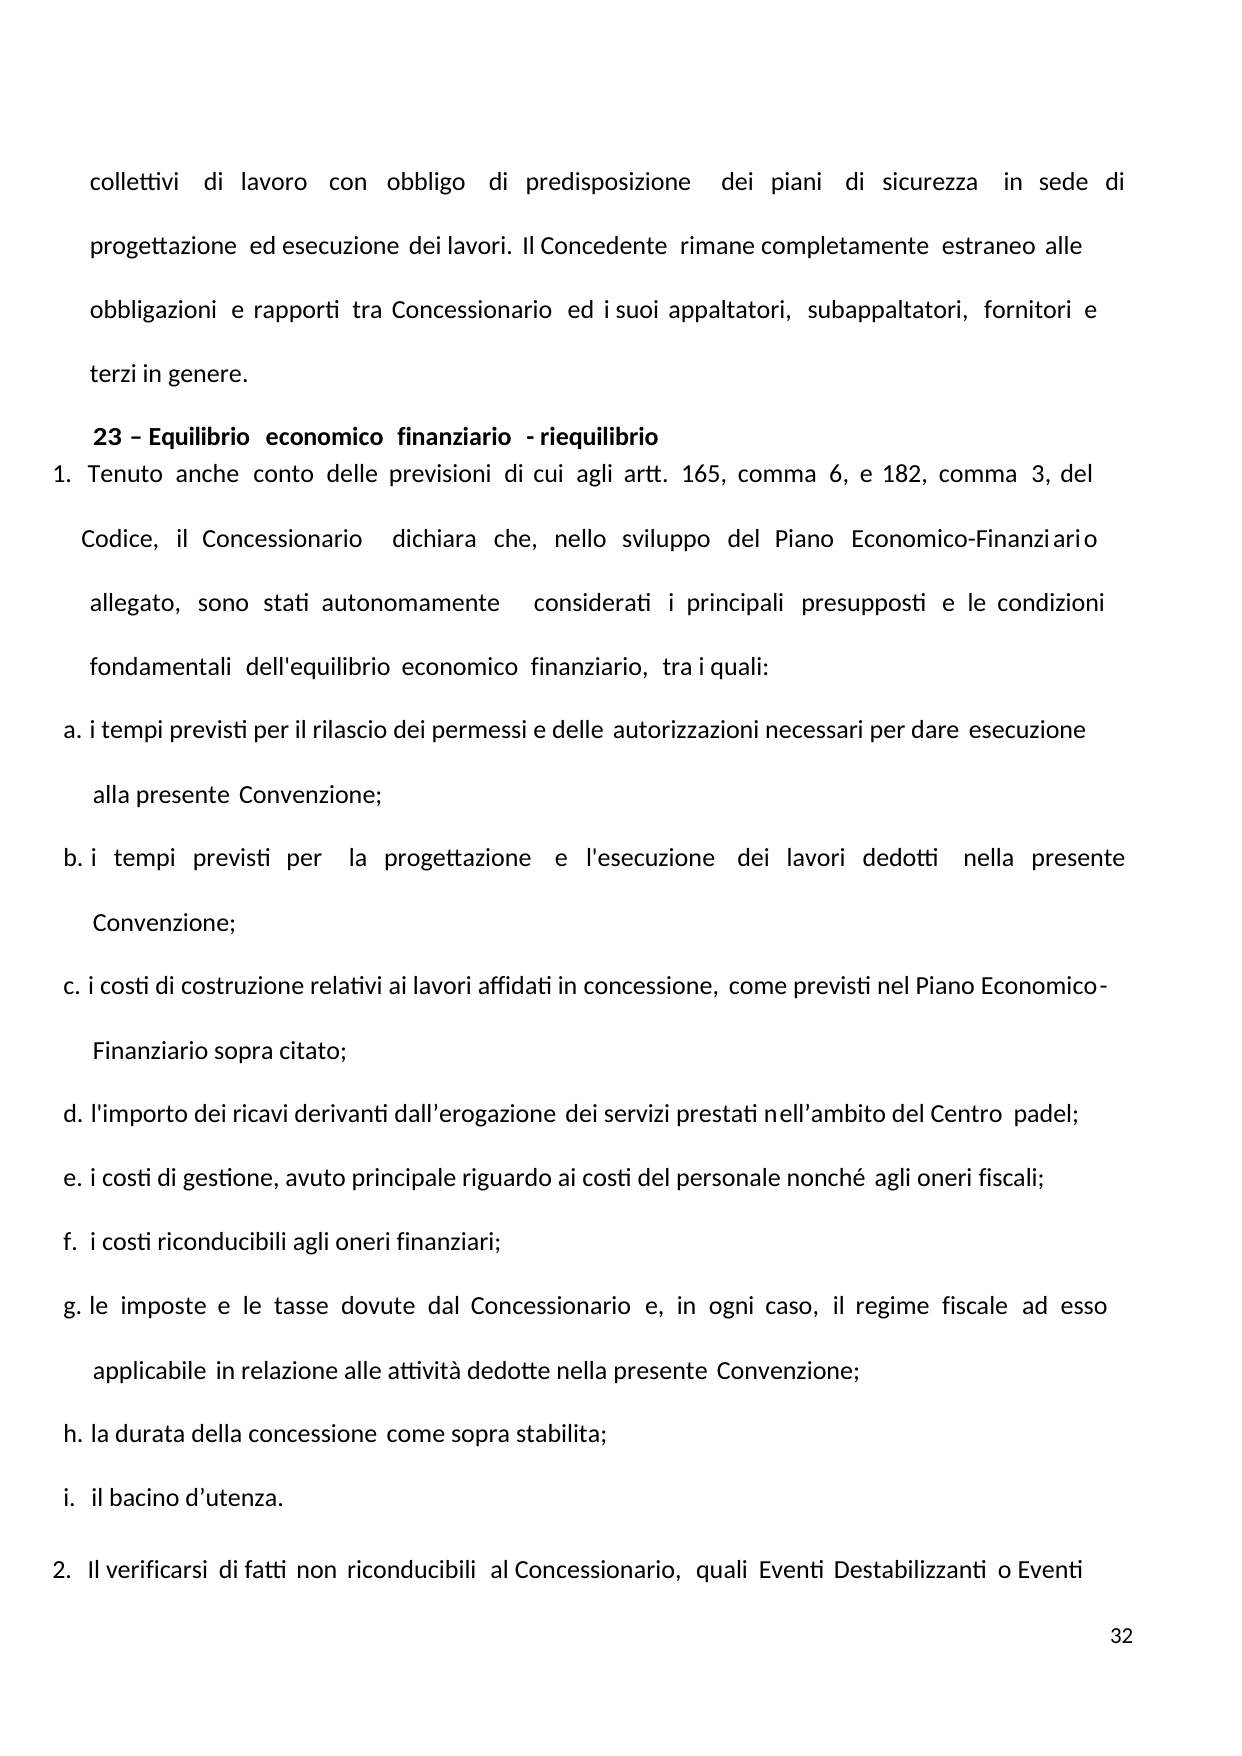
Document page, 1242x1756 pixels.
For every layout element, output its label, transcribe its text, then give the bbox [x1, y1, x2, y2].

text progettazione ed esecuzione dei lavori. Il Concedente rimane completamente estraneo alle [89, 233, 1189, 259]
text d. l'importo dei ricavi derivanti dall’erogazione dei servizi prestati nell’ambito del Centro padel; [63, 1098, 1189, 1129]
text i. il bacino d’utenza. [63, 1482, 1189, 1513]
text e. i costi di gestione, avuto principale riguardo ai costi del personale nonché agli oneri fiscali; [63, 1162, 1189, 1193]
text 1. Tenuto anche conto delle previsioni di cui agli artt. 165, comma 6, e 182, comma 3, del [52, 458, 1189, 488]
text h. la durata della concessione come sopra stabilita; [63, 1418, 1189, 1449]
text applicabile in relazione alle attività dedotte nella presente Convenzione; [93, 1358, 1189, 1385]
text fondamentali dell'equilibrio economico finanziario, tra i quali: [89, 654, 1189, 681]
text g. le imposte e le tasse dovute dal Concessionario e, in ogni caso, il regime fiscale ad esso [63, 1290, 1189, 1321]
text b. i tempi previsti per la progettazione e l'esecuzione dei lavori dedotti nella presente [63, 842, 1189, 873]
text Codice, il Concessionario dichiara che, nello sviluppo del Piano Economico-Finanziario [81, 526, 1129, 553]
text a. i tempi previsti per il rilascio dei permessi e delle autorizzazioni necessari per dare esecuzione [63, 714, 1189, 745]
text Finanziario sopra citato; [93, 1038, 1189, 1065]
text allegato, sono stati autonomamente considerati i principali presupposti e le condizioni [89, 590, 1189, 617]
text obbligazioni e rapporti tra Concessionario ed i suoi appaltatori, subappaltatori, fornitori e [89, 297, 1189, 323]
text terzi in genere. [89, 361, 1189, 388]
text 32 [1110, 1624, 1189, 1648]
text 2. Il verificarsi di fatti non riconducibili al Concessionario, quali Eventi Destabilizzanti o Eventi [52, 1554, 1189, 1585]
text f. i costi riconducibili agli oneri finanziari; [63, 1226, 1189, 1257]
text c. i costi di costruzione relativi ai lavori affidati in concessione, come previsti nel Piano Economico- [63, 970, 1189, 1001]
text 23 – Equilibrio economico finanziario - riequilibrio [93, 421, 1189, 452]
text alla presente Convenzione; [93, 782, 1189, 809]
text collettivi di lavoro con obbligo di predisposizione dei piani di sicurezza in sede di [89, 169, 1189, 195]
text Convenzione; [93, 910, 1189, 937]
